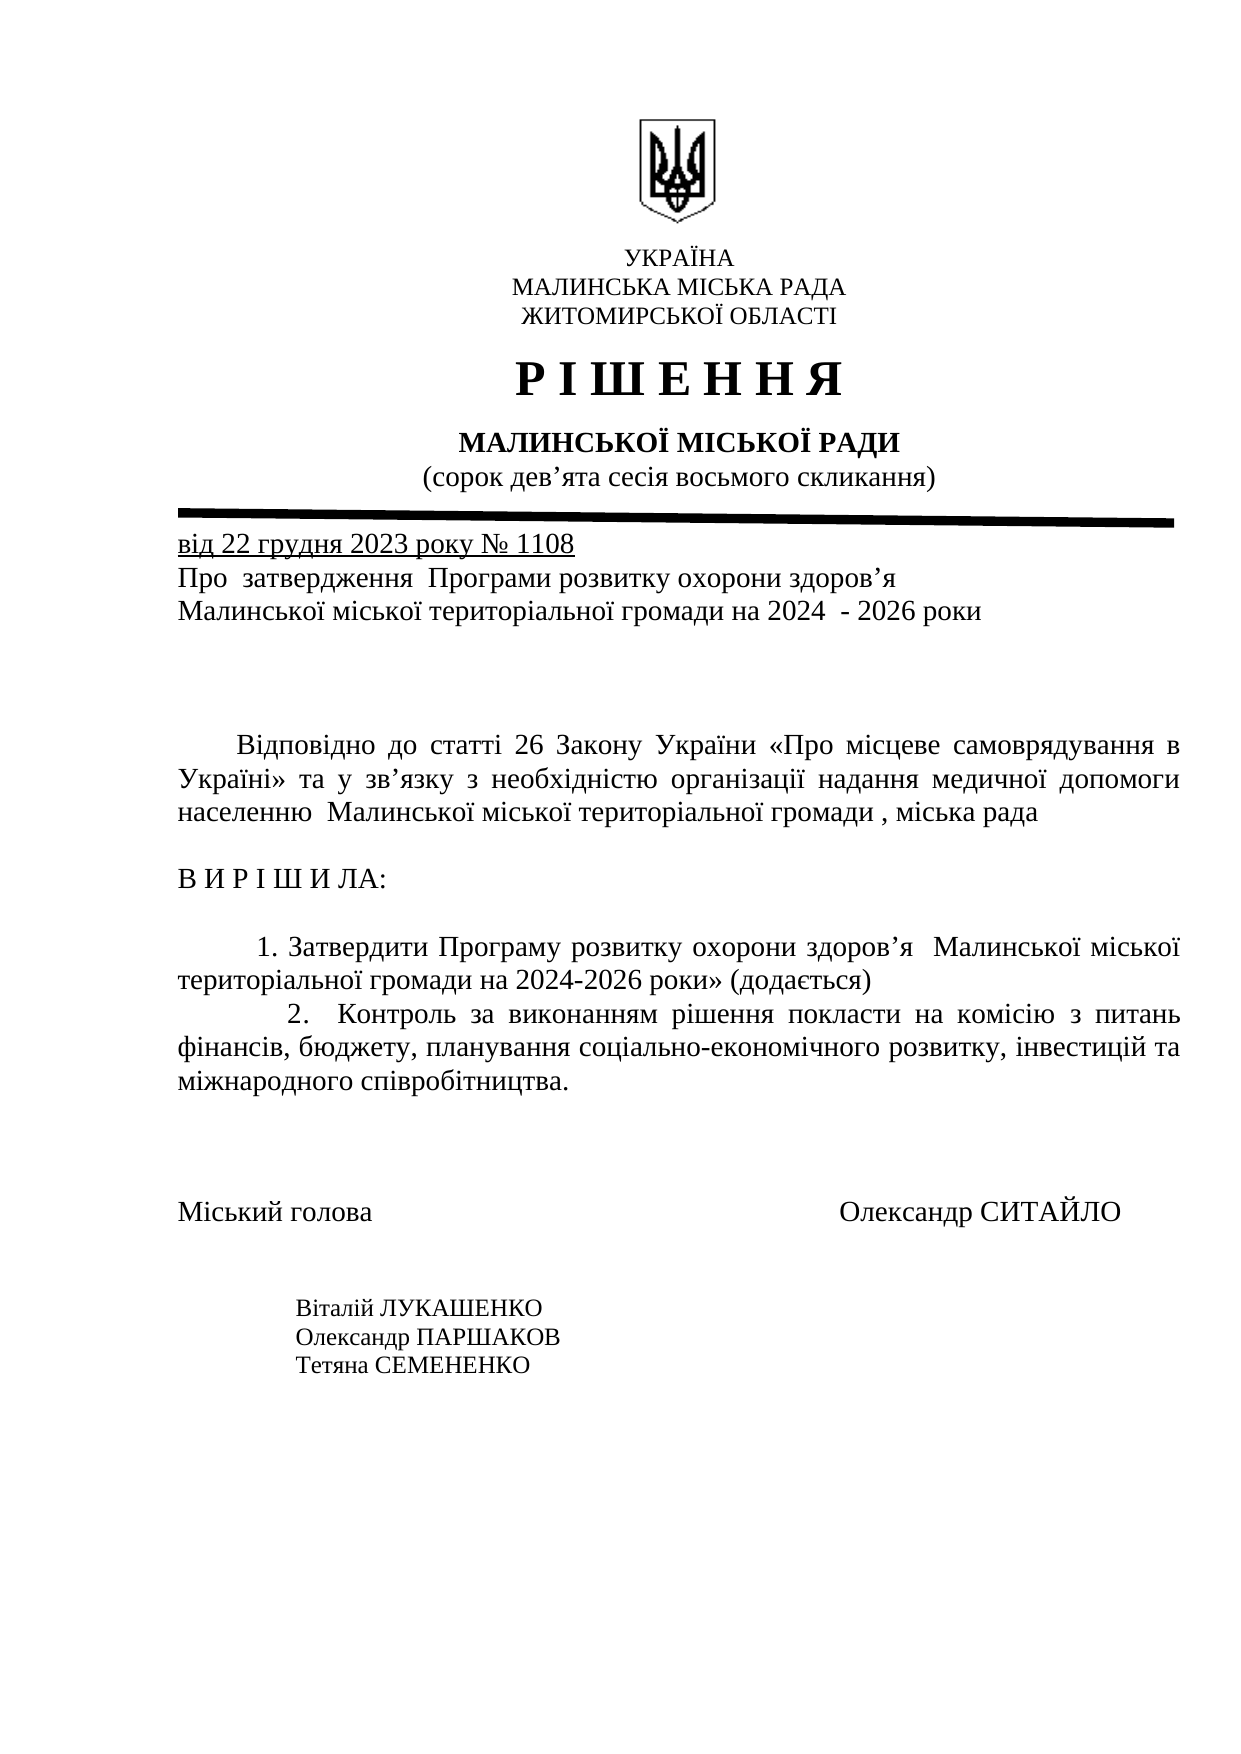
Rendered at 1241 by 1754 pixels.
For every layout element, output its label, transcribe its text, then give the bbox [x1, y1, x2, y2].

text (сорок дев’ята сесія восьмого скликання) [177, 459, 1181, 493]
text Олександр ПАРШАКОВ [177, 1322, 1181, 1351]
text Віталій ЛУКАШЕНКО [177, 1293, 1181, 1322]
text Міський голова Олександр СИТАЙЛО [177, 1194, 1181, 1227]
text Відповідно до статті 26 Закону України «Про місцеве самоврядування в Україні» та у зв’язку з необхідністю організації надання медичної допомоги населенню Малинської міської територіальної громади , міська рада [177, 727, 1181, 828]
text Р І Ш Е Н Н я [177, 349, 1181, 406]
text малинської МІСЬКОЇ ради [177, 426, 1181, 459]
text Про затвердження Програми розвитку охорони здоров’я [177, 560, 1181, 593]
text 2. Контроль за виконанням рішення покласти на комісію з питань фінансів, бюджету, планування соціально-економічного розвитку, інвестицій та міжнародного співробітництва. [177, 996, 1181, 1096]
picture [633, 118, 721, 225]
text МАЛИНСЬКА МІСЬКА РАДА [177, 272, 1181, 301]
text від 22 грудня 2023 року № 1108 [177, 526, 1181, 560]
text 1. Затвердити Програму розвитку охорони здоров’я Малинської міської територіальної громади на 2024-2026 роки» (додається) [177, 929, 1181, 996]
text УКРАЇНА [177, 243, 1181, 272]
text Тетяна СЕМЕНЕНКО [177, 1351, 1181, 1379]
text ЖИТОМИРСЬКОЇ ОБЛАСТІ [177, 301, 1181, 330]
text Малинської міської територіальної громади на 2024 - 2026 роки [177, 593, 1181, 627]
text В И Р І Ш И ЛА: [177, 862, 1181, 895]
